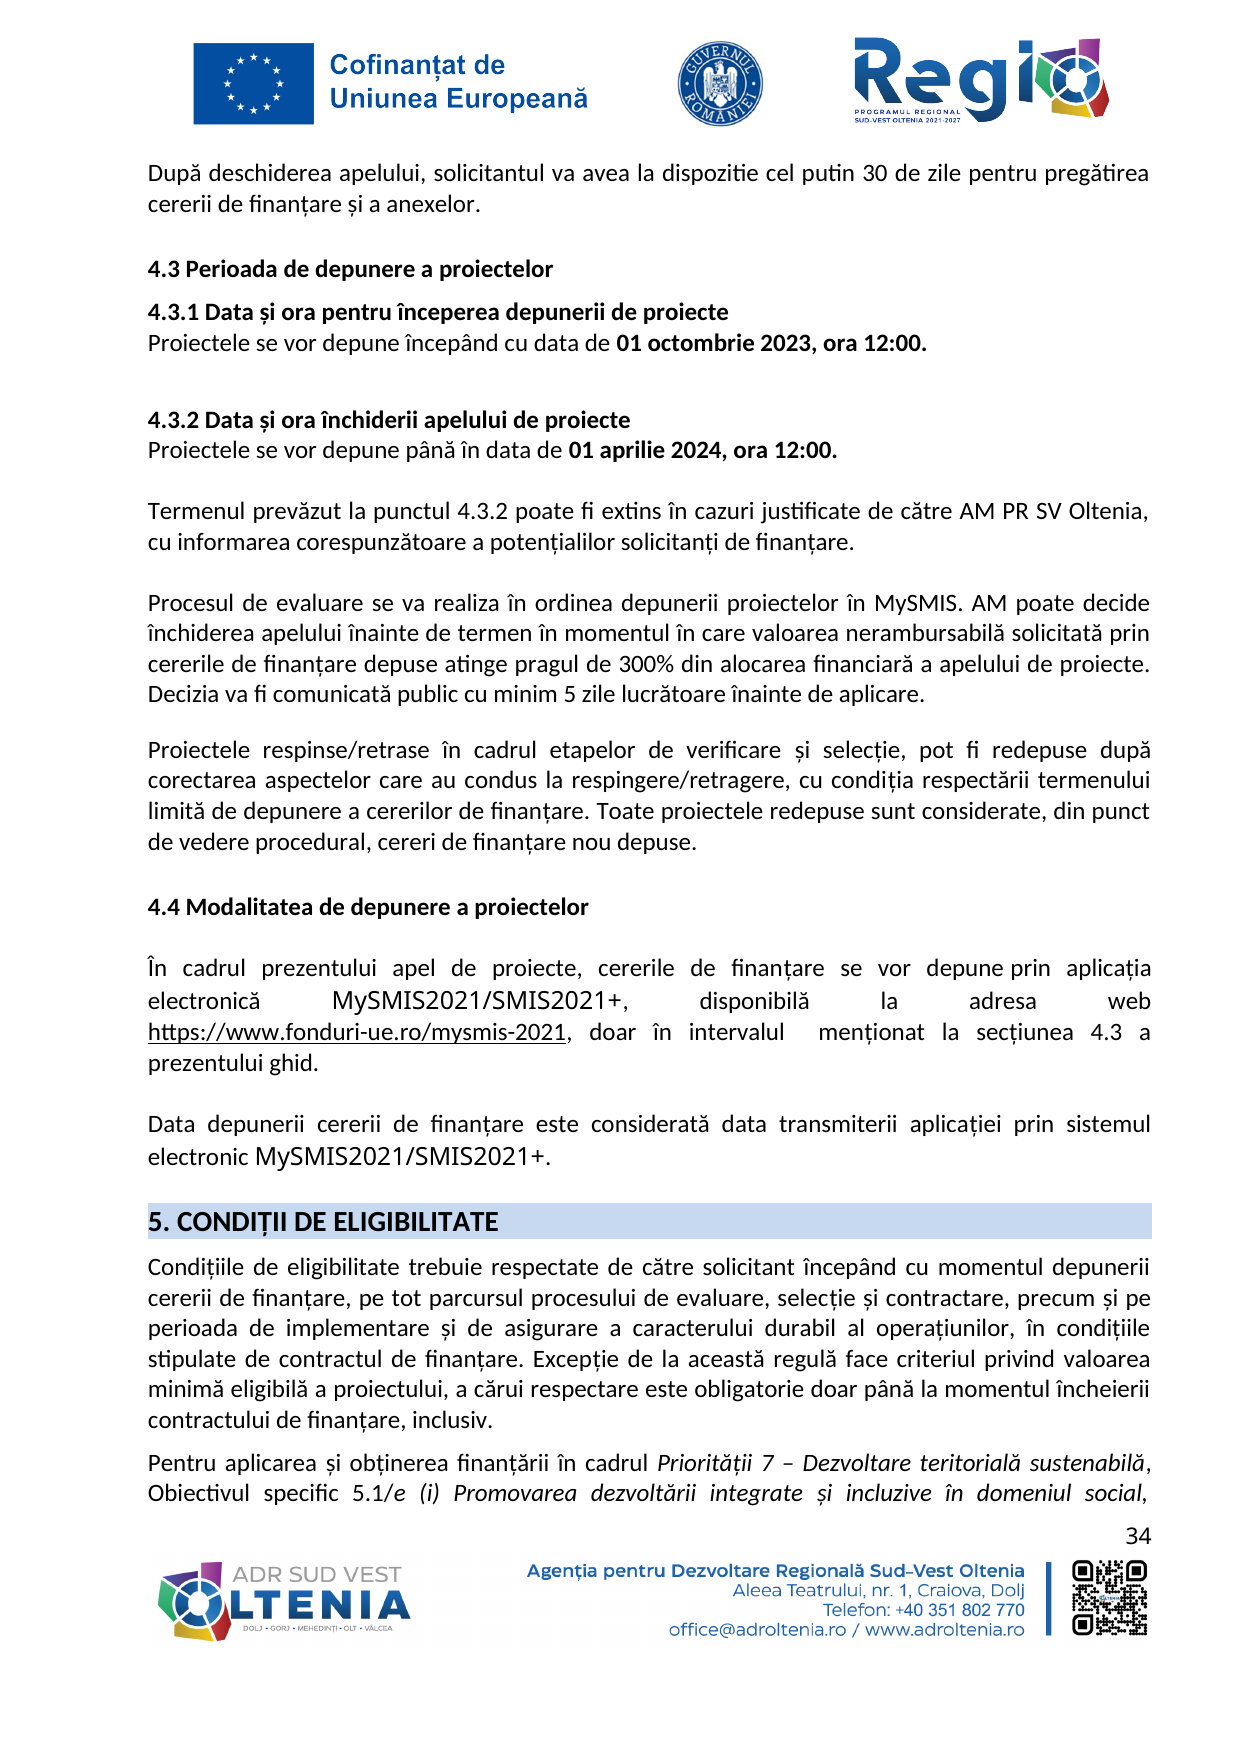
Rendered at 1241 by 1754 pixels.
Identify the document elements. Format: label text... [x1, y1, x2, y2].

picture [674, 39, 768, 128]
text Termenul prevăzut la punctul 4.3.2 poate fi extins în cazuri justificate de către AM PR SV Oltenia, cu informarea corespunzătoare a potenţialilor solicitanţi de finanţare. [148, 495, 1152, 556]
text În cadrul prezentului apel de proiecte, cererile de finanțare se vor depune prin aplicația electronică MySMIS2021/SMIS2021+, disponibilă la adresa web https://www.fonduri-ue.ro/mysmis-2021, doar în intervalul menționat la secțiunea 4.3 a prezentului ghid. [148, 952, 1152, 1077]
text După deschiderea apelului, solicitantul va avea la dispozitie cel putin 30 de zile pentru pregătirea cererii de finanțare și a anexelor. [148, 157, 1152, 218]
text 4.3 Perioada de depunere a proiectelor [148, 253, 1152, 284]
text 4.4 Modalitatea de depunere a proiectelor [148, 891, 1152, 921]
text 5. CONDIȚII DE ELIGIBILITATE [148, 1203, 1152, 1239]
subtitle 4.3.1 Data și ora pentru începerea depunerii de proiecte [148, 296, 1152, 327]
text Condițiile de eligibilitate trebuie respectate de către solicitant începând cu momentul depunerii cererii de finanțare, pe tot parcursul procesului de evaluare, selecție și contractare, precum și pe perioada de implementare şi de asigurare a caracterului durabil al operaţiunilor, în condiţiile stipulate de contractul de finanţare. Excepție de la această regulă face criteriul privind valoarea minimă eligibilă a proiectului, a cărui respectare este obligatorie doar până la momentul încheierii contractului de finanțare, inclusiv. [148, 1251, 1152, 1434]
text Procesul de evaluare se va realiza în ordinea depunerii proiectelor în MySMIS. AM poate decide închiderea apelului înainte de termen în momentul în care valoarea nerambursabilă solicitată prin cererile de finanțare depuse atinge pragul de 300% din alocarea financiară a apelului de proiecte. Decizia va fi comunicată public cu minim 5 zile lucrătoare înainte de aplicare. [148, 587, 1152, 709]
subtitle 4.3.2 Data și ora închiderii apelului de proiecte [148, 404, 1152, 434]
text Proiectele se vor depune până în data de 01 aprilie 2024, ora 12:00. [148, 434, 1152, 465]
picture [148, 1551, 1152, 1648]
text Proiectele respinse/retrase în cadrul etapelor de verificare și selecţie, pot fi redepuse după corectarea aspectelor care au condus la respingere/retragere, cu condiția respectării termenului limită de depunere a cererilor de finanțare. Toate proiectele redepuse sunt considerate, din punct de vedere procedural, cereri de finanțare nou depuse. [148, 734, 1152, 856]
picture [188, 38, 590, 128]
text Proiectele se vor depune începând cu data de 01 octombrie 2023, ora 12:00. [148, 327, 1152, 357]
text Data depunerii cererii de finanțare este considerată data transmiterii aplicației prin sistemul electronic MySMIS2021/SMIS2021+. [148, 1108, 1152, 1173]
picture [852, 36, 1111, 126]
